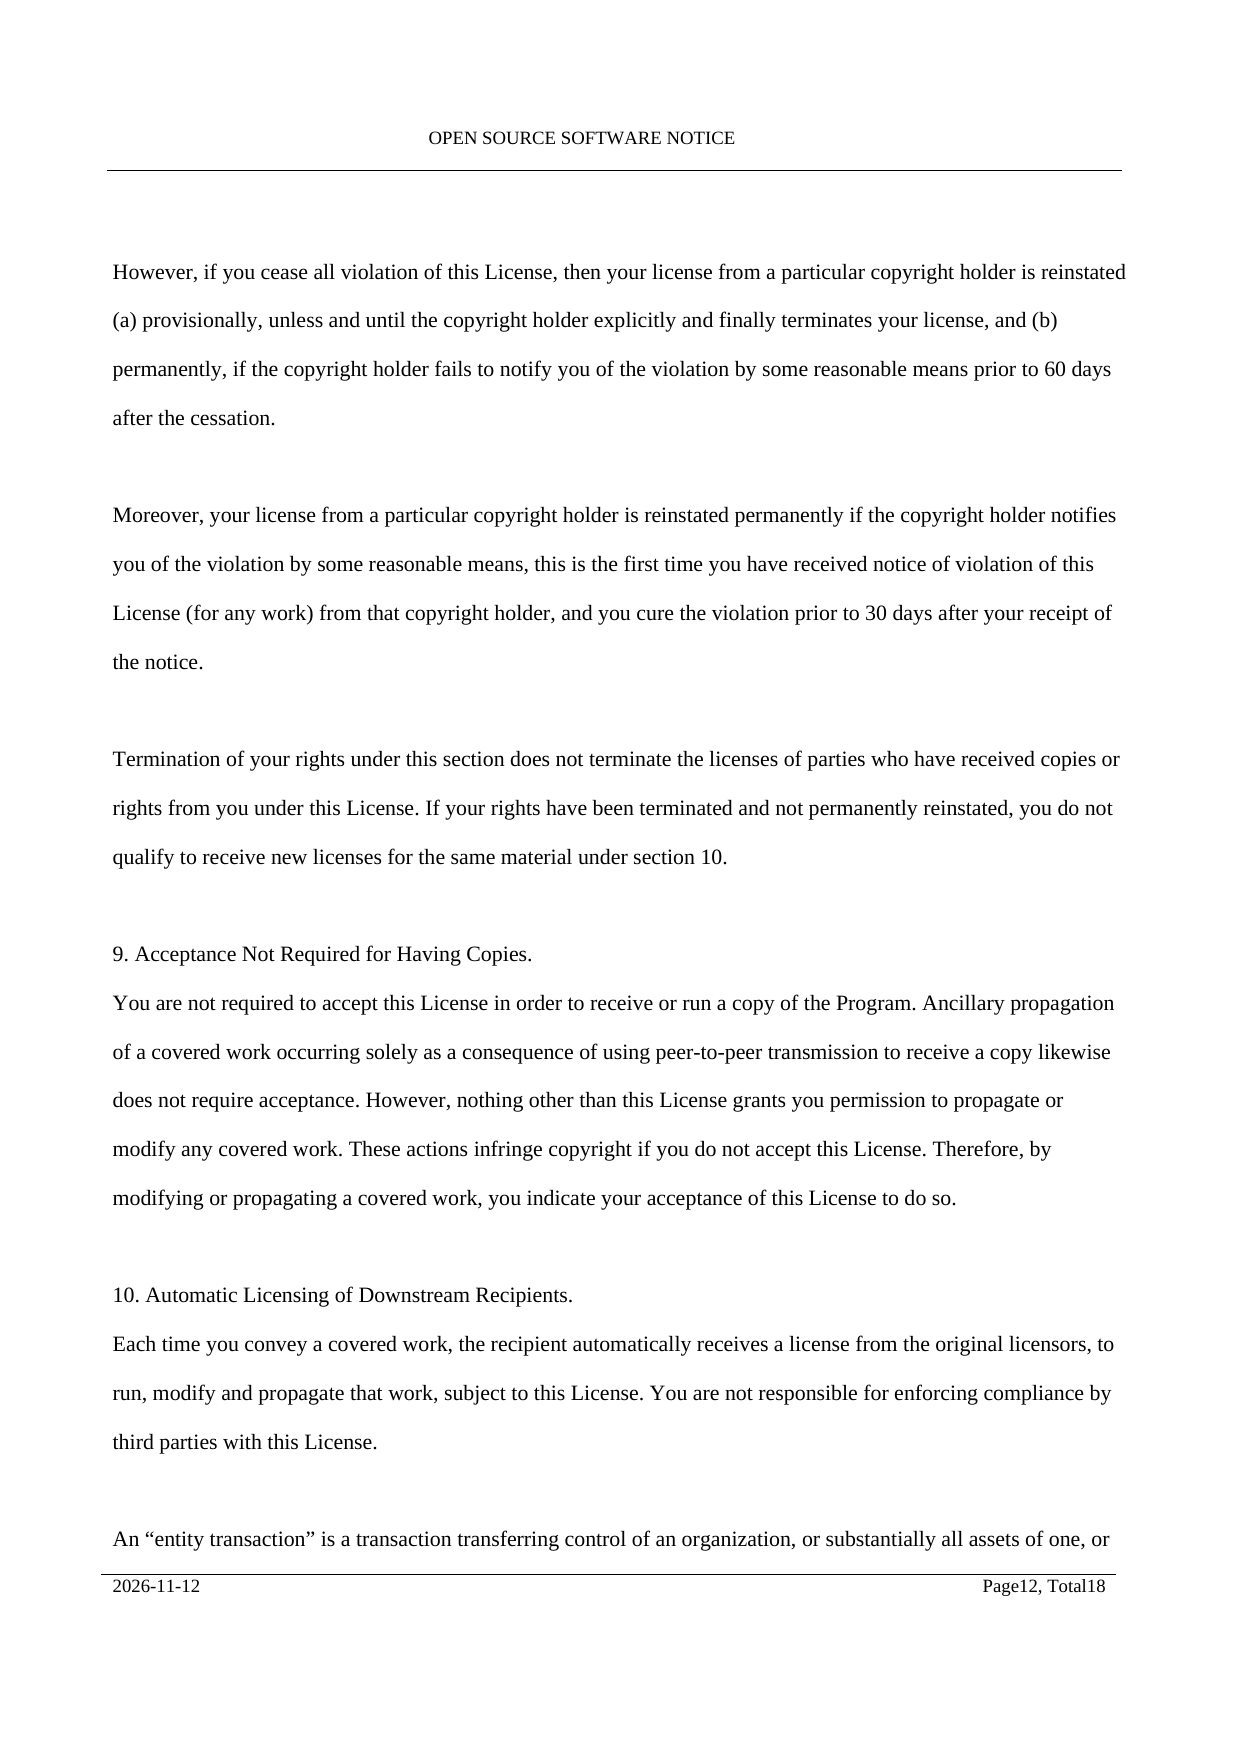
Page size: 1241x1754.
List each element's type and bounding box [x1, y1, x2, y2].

text [112, 206, 1128, 1555]
